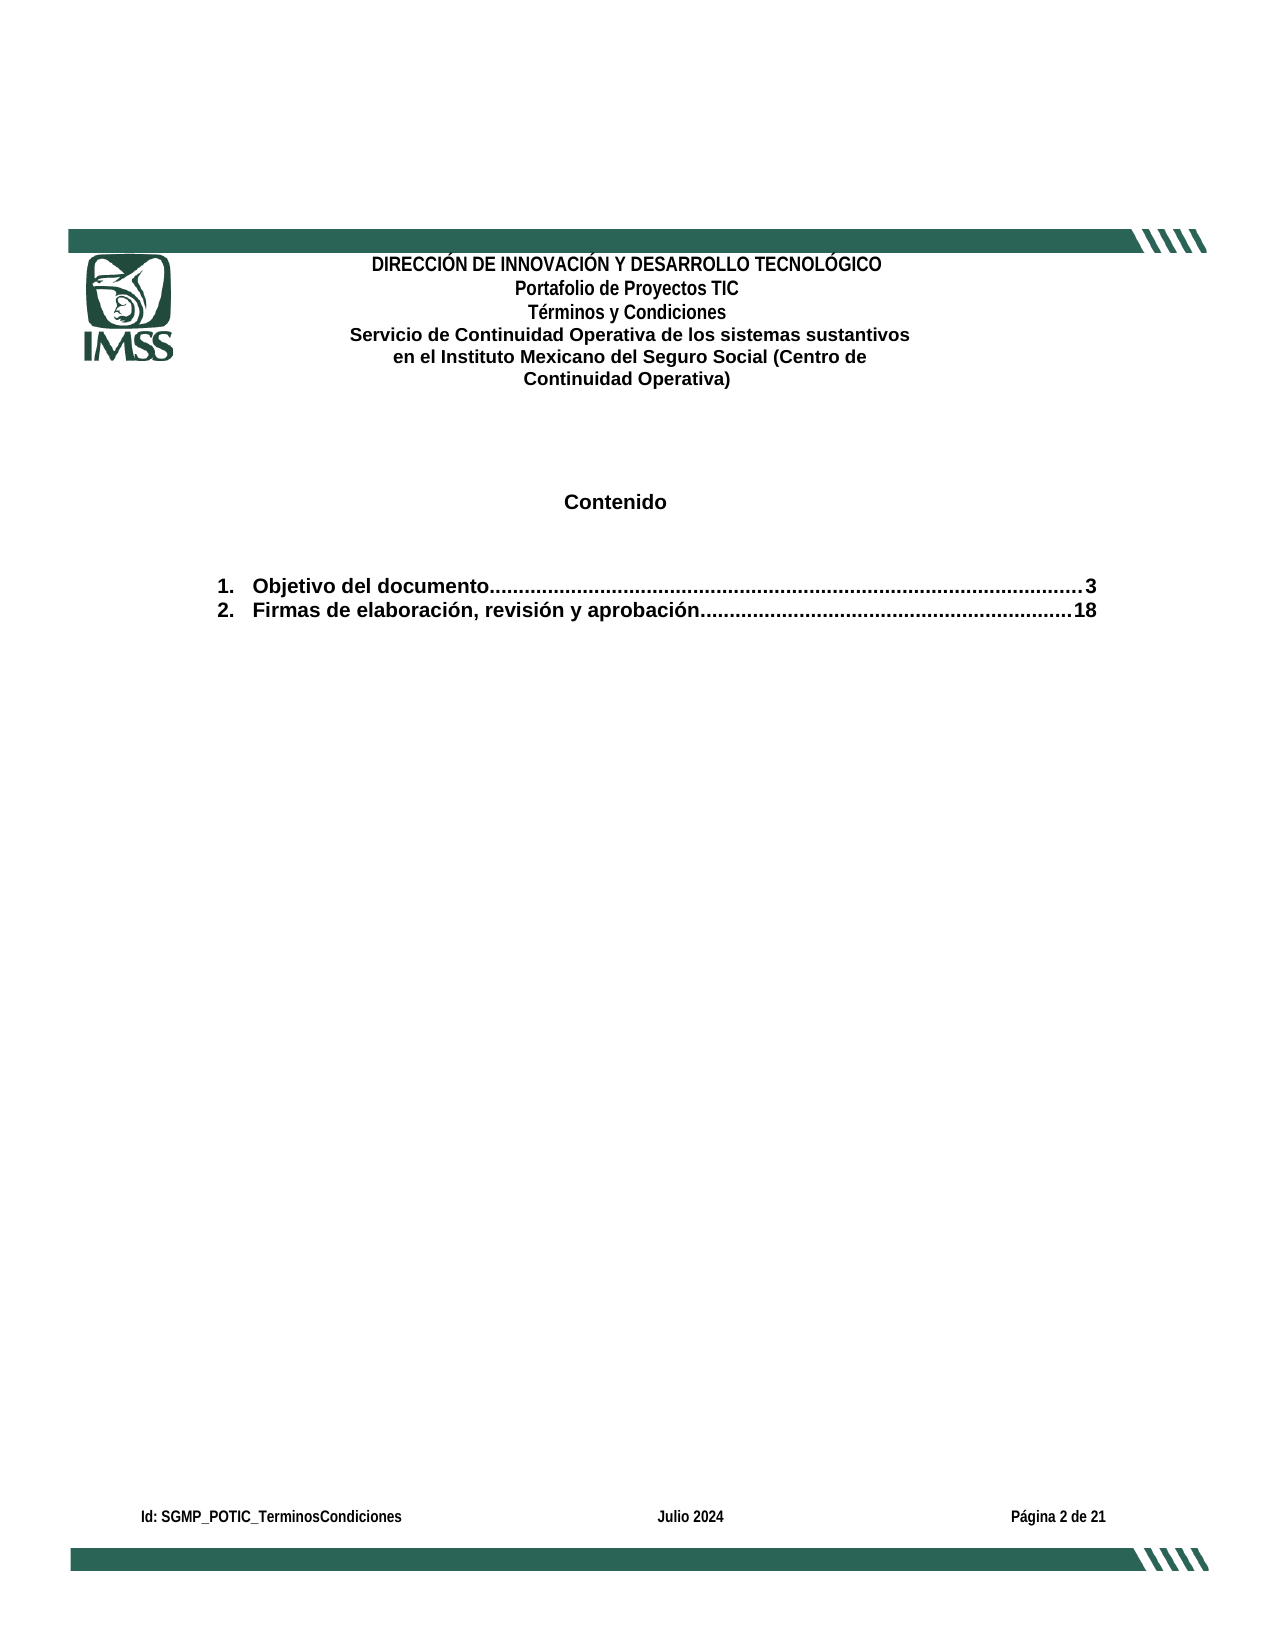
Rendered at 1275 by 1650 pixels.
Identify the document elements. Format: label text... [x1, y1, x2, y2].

picture [68, 229, 1207, 361]
text 1. Objetivo del documento 3 [202, 574, 1098, 598]
text Contenido [133, 490, 1098, 514]
text 2. Firmas de elaboración, revisión y aprobación 18 [202, 598, 1098, 622]
picture [70, 1548, 1209, 1571]
